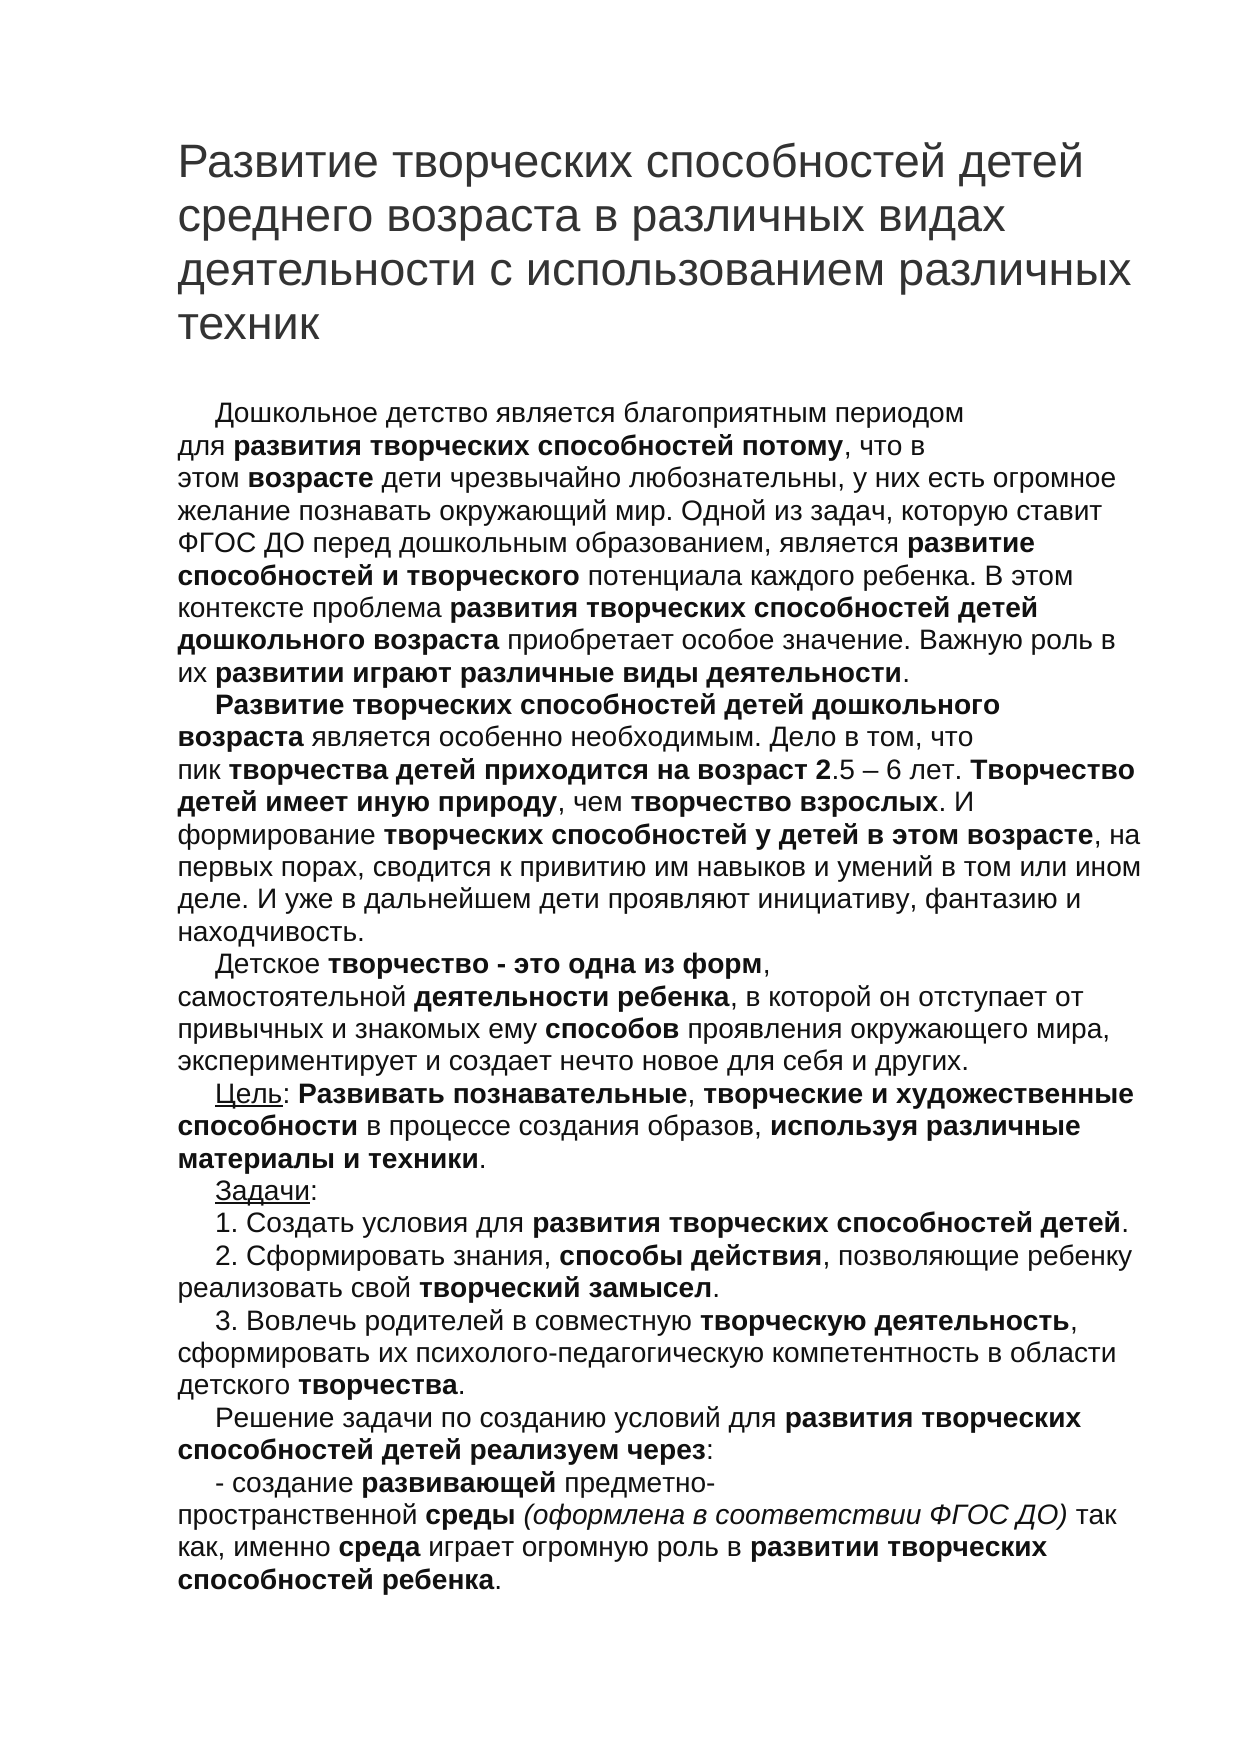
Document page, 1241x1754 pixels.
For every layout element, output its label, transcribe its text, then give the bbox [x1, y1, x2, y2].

text 3. Вовлечь родителей в совместную творческую деятельность, сформировать их психолого-педагогическую компетентность в области детского творчества. [177, 1303, 1152, 1401]
text - создание развивающей предметно-пространственной среды (оформлена в соответствии ФГОС ДО) так как, именно среда играет огромную роль в развитии творческих способностей ребенка. [177, 1466, 1152, 1595]
text Развитие творческих способностей детей среднего возраста в различных видах деятельности с использованием различных техник [177, 134, 1152, 349]
text 1. Создать условия для развития творческих способностей детей. [177, 1206, 1152, 1239]
text Детское творчество - это одна из форм, самостоятельной деятельности ребенка, в которой он отступает от привычных и знакомых ему способов проявления окружающего мира, экспериментирует и создает нечто новое для себя и других. [177, 947, 1152, 1077]
text Решение задачи по созданию условий для развития творческих способностей детей реализуем через: [177, 1401, 1152, 1466]
text Развитие творческих способностей детей дошкольного возраста является особенно необходимым. Дело в том, что пик творчества детей приходится на возраст 2.5 – 6 лет. Творчество детей имеет иную природу, чем творчество взрослых. И формирование творческих способностей у детей в этом возрасте, на первых порах, сводится к привитию им навыков и умений в том или ином деле. И уже в дальнейшем дети проявляют инициативу, фантазию и находчивость. [177, 688, 1152, 947]
text Цель: Развивать познавательные, творческие и художественные способности в процессе создания образов, используя различные материалы и техники. [177, 1077, 1152, 1174]
text Дошкольное детство является благоприятным периодом для развития творческих способностей потому, что в этом возрасте дети чрезвычайно любознательны, у них есть огромное желание познавать окружающий мир. Одной из задач, которую ставит ФГОС ДО перед дошкольным образованием, является развитие способностей и творческого потенциала каждого ребенка. В этом контексте проблема развития творческих способностей детей дошкольного возраста приобретает особое значение. Важную роль в их развитии играют различные виды деятельности. [177, 396, 1152, 688]
text Задачи: [177, 1174, 1152, 1206]
text 2. Сформировать знания, способы действия, позволяющие ребенку реализовать свой творческий замысел. [177, 1239, 1152, 1303]
